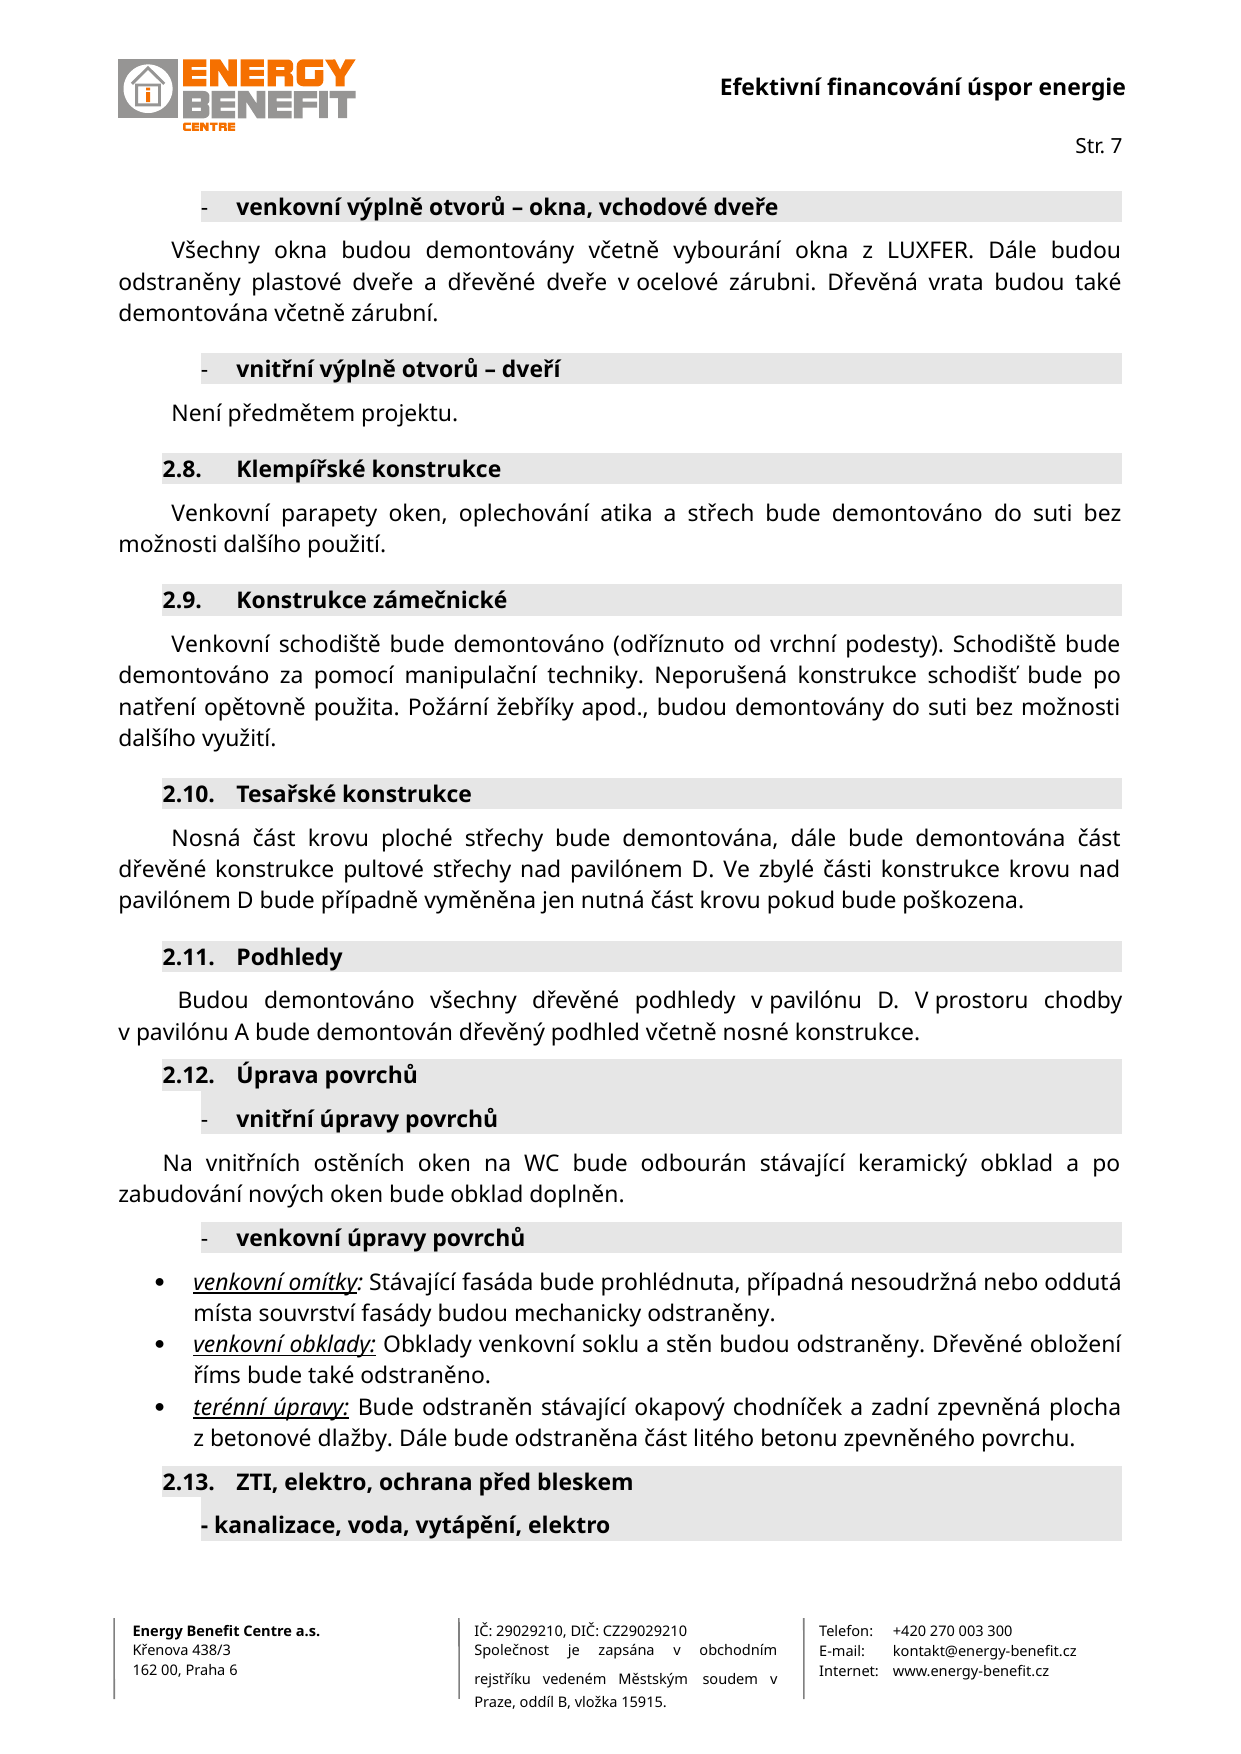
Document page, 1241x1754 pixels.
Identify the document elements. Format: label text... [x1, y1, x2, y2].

text Nosná část krovu ploché střechy bude demontována, dále bude demontována část dřevěné konstrukce pultové střechy nad pavilónem D. Ve zbylé části konstrukce krovu nad pavilónem D bude případně vyměněna jen nutná část krovu pokud bude poškozena. [118, 822, 1122, 916]
text Tesařské konstrukce [162, 778, 1122, 809]
text terénní úpravy: Bude odstraněn stávající okapový chodníček a zadní zpevněná plocha z betonové dlažby. Dále bude odstraněna část litého betonu zpevněného povrchu. [156, 1391, 1122, 1453]
text venkovní obklady: Obklady venkovní soklu a stěn budou odstraněny. Dřevěné obložení říms bude také odstraněno. [156, 1328, 1122, 1391]
text Klempířské konstrukce [162, 453, 1122, 484]
text Budou demontováno všechny dřevěné podhledy v pavilónu D. V prostoru chodby v pavilónu A bude demontován dřevěný podhled včetně nosné konstrukce. [118, 984, 1122, 1047]
text Venkovní parapety oken, oplechování atika a střech bude demontováno do suti bez možnosti dalšího použití. [118, 497, 1122, 559]
text Konstrukce zámečnické [162, 584, 1122, 616]
text Není předmětem projektu. [118, 397, 1122, 428]
list vnitřní úpravy povrchů [201, 1103, 1122, 1134]
text ZTI, elektro, ochrana před bleskem [162, 1466, 1122, 1497]
list vnitřní výplně otvorů – dveří [201, 353, 1122, 384]
text Venkovní schodiště bude demontováno (odříznuto od vrchní podesty). Schodiště bude demontováno za pomocí manipulační techniky. Neporušená konstrukce schodišť bude po natření opětovně použita. Požární žebříky apod., budou demontovány do suti bez možnosti dalšího využití. [118, 628, 1122, 753]
list venkovní úpravy povrchů [201, 1222, 1122, 1253]
text venkovní omítky: Stávající fasáda bude prohlédnuta, případná nesoudržná nebo oddutá místa souvrství fasády budou mechanicky odstraněny. [156, 1266, 1122, 1328]
list - kanalizace, voda, vytápění, elektro [201, 1509, 1122, 1541]
text Podhledy [162, 941, 1122, 972]
text Úprava povrchů [162, 1059, 1122, 1091]
text Na vnitřních ostěních oken na WC bude odbourán stávající keramický obklad a po zabudování nových oken bude obklad doplněn. [118, 1147, 1122, 1209]
text Všechny okna budou demontovány včetně vybourání okna z LUXFER. Dále budou odstraněny plastové dveře a dřevěné dveře v ocelové zárubni. Dřevěná vrata budou také demontována včetně zárubní. [118, 234, 1122, 328]
list venkovní výplně otvorů – okna, vchodové dveře [201, 191, 1122, 222]
